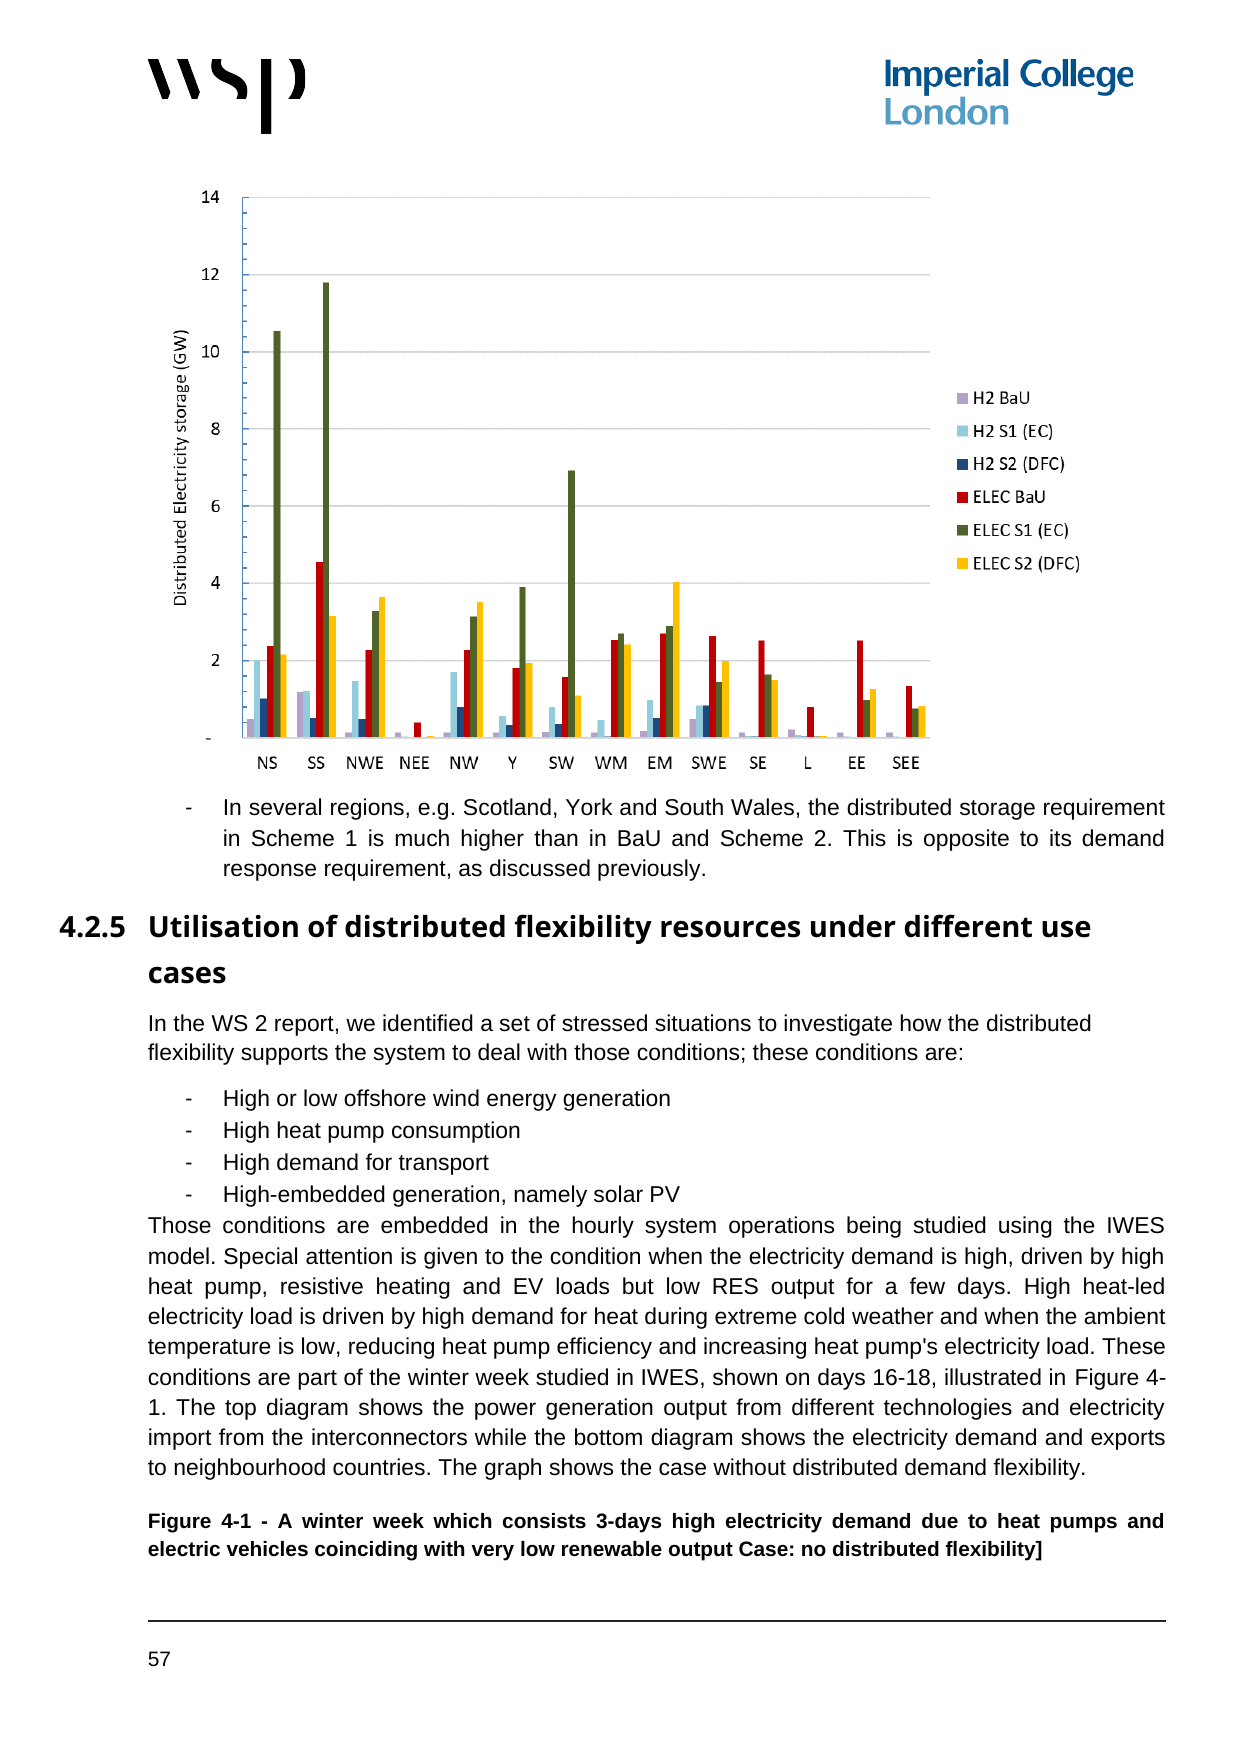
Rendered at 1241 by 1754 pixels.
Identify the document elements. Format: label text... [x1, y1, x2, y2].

text High heat pump consumption [185, 1116, 1166, 1144]
subtitle Utilisation of distributed flexibility resources under different use cases [59, 906, 1166, 992]
picture [147, 59, 306, 134]
text High or low offshore wind energy generation [185, 1084, 1166, 1112]
text In several regions, e.g. Scotland, York and South Wales, the distributed storage requirement in Scheme 1 is much higher than in BaU and Scheme 2. This is opposite to its demand response requirement, as discussed previously. [185, 793, 1166, 882]
picture [147, 177, 1096, 784]
text High demand for transport [185, 1148, 1166, 1176]
picture [885, 59, 1134, 125]
text High-embedded generation, namely solar PV [185, 1180, 1166, 1208]
text In the WS 2 report, we identified a set of stressed situations to investigate how the distributed flexibility supports the system to deal with those conditions; these conditions are: [148, 1010, 1166, 1065]
